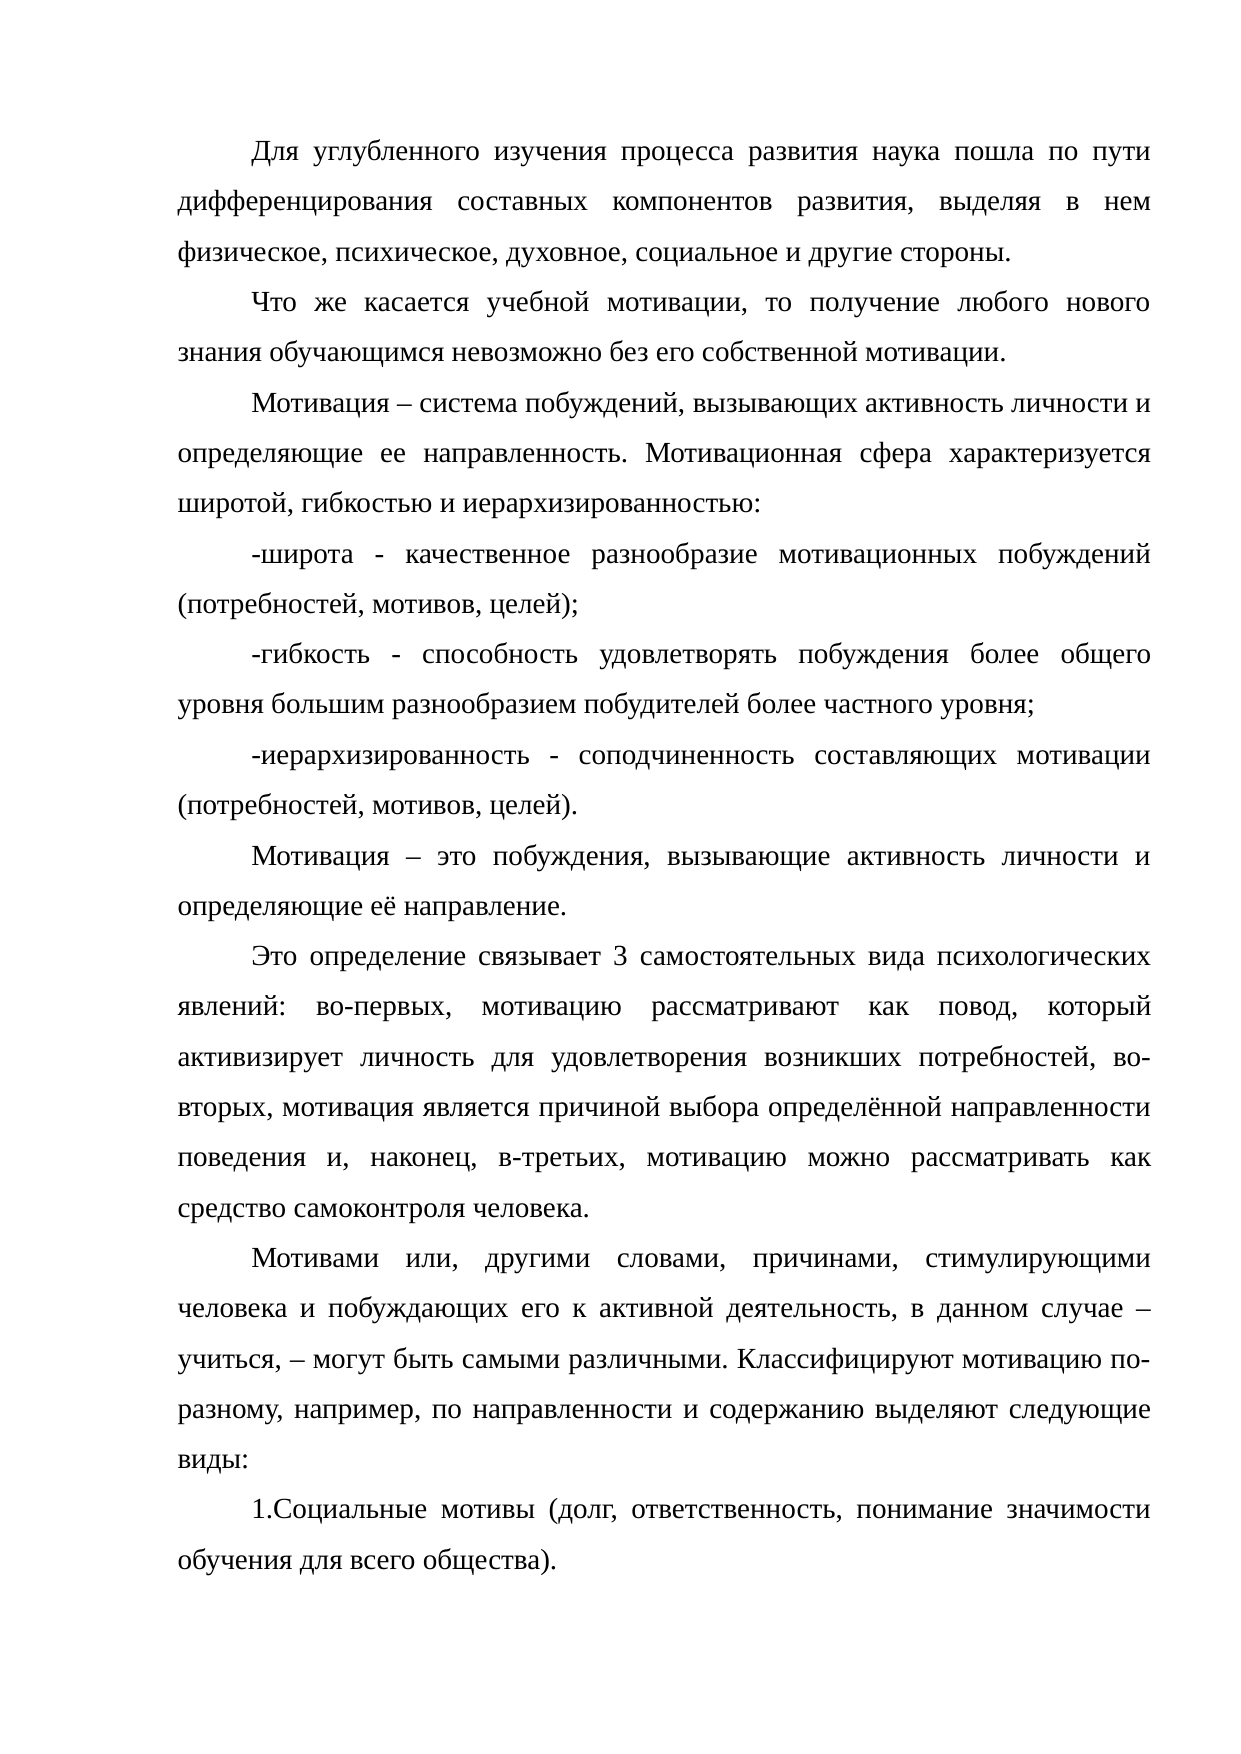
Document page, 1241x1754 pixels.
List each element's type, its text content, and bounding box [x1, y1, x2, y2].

text Мотивами или, другими словами, причинами, стимулирующими человека и побуждающих его к активной деятельность, в данном случае – учиться, – могут быть самыми различными. Классифицируют мотивацию по-разному, например, по направленности и содержанию выделяют следующие виды: [177, 1240, 1152, 1475]
text Мотивация – это побуждения, вызывающие активность личности и определяющие её направление. [177, 838, 1152, 921]
text Мотивация – система побуждений, вызывающих активность личности и определяющие ее направленность. Мотивационная сфера характеризуется широтой, гибкостью и иерархизированностью: [177, 385, 1152, 519]
text -гибкость - способность удовлетворять побуждения более общего уровня большим разнообразием побудителей более частного уровня; [177, 636, 1152, 720]
text Что же касается учебной мотивации, то получение любого нового знания обучающимся невозможно без его собственной мотивации. [177, 284, 1152, 368]
text -широта - качественное разнообразие мотивационных побуждений (потребностей, мотивов, целей); [177, 536, 1152, 619]
text Для углубленного изучения процесса развития наука пошла по пути дифференцирования составных компонентов развития, выделяя в нем физическое, психическое, духовное, социальное и другие стороны. [177, 133, 1152, 267]
text -иерархизированность - соподчиненность составляющих мотивации (потребностей, мотивов, целей). [177, 737, 1152, 821]
text 1.Социальные мотивы (долг, ответственность, понимание значимости обучения для всего общества). [177, 1492, 1152, 1576]
text Это определение связывает 3 самостоятельных вида психологических явлений: во-первых, мотивацию рассматривают как повод, который активизирует личность для удовлетворения возникших потребностей, во-вторых, мотивация является причиной выбора определённой направленности поведения и, наконец, в-третьих, мотивацию можно рассматривать как средство самоконтроля человека. [177, 938, 1152, 1223]
